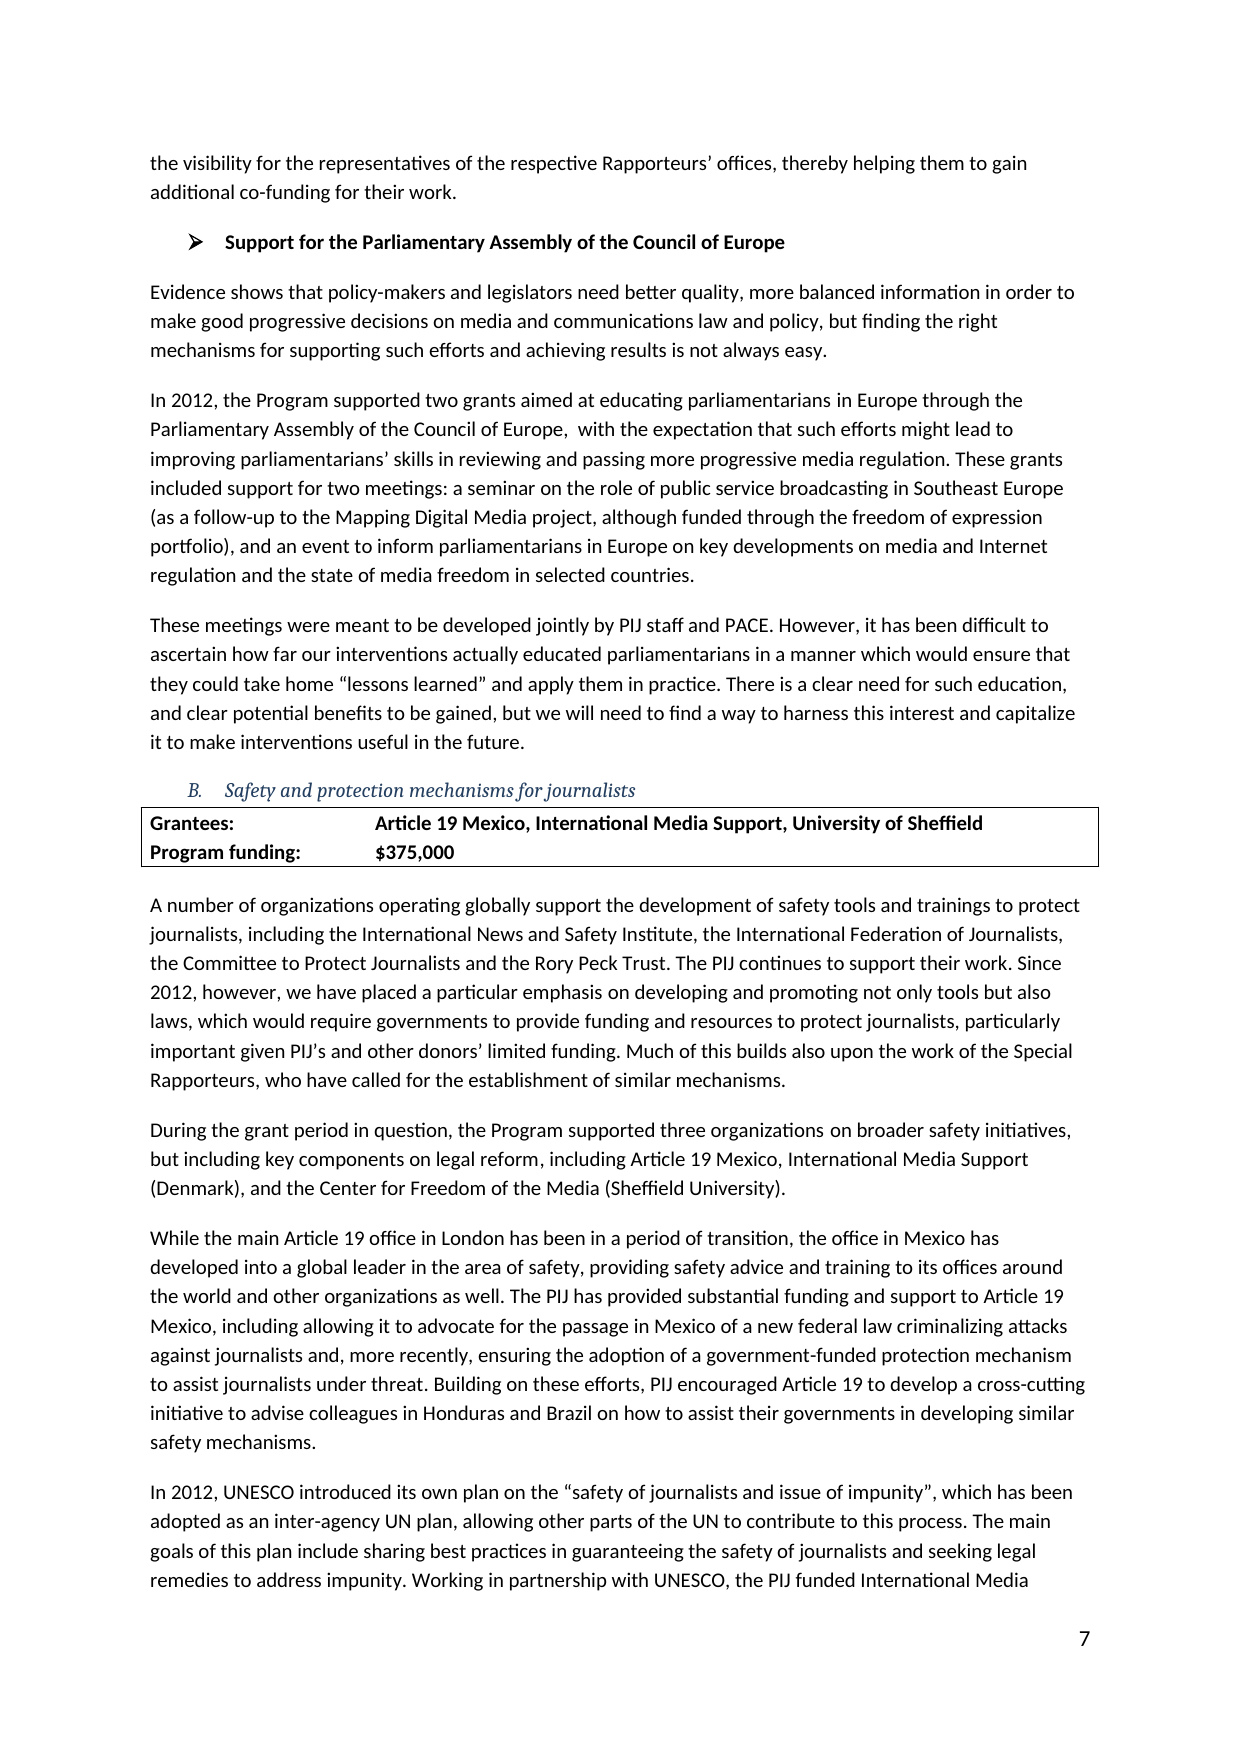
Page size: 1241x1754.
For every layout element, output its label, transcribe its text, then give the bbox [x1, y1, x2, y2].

text These meetings were meant to be developed jointly by PIJ staff and PACE. However, it has been difficult to ascertain how far our interventions actually educated parliamentarians in a manner which would ensure that they could take home “lessons learned” and apply them in practice. There is a clear need for such education, and clear potential benefits to be gained, but we will need to find a way to harness this interest and capitalize it to make interventions useful in the future. [150, 612, 1090, 754]
list Support for the Parliamentary Assembly of the Council of Europe [187, 229, 1090, 254]
text Evidence shows that policy-makers and legislators need better quality, more balanced information in order to make good progressive decisions on media and communications law and policy, but finding the right mechanisms for supporting such efforts and achieving results is not always easy. [150, 279, 1090, 363]
text During the grant period in question, the Program supported three organizations on broader safety initiatives, but including key components on legal reform, including Article 19 Mexico, International Media Support (Denmark), and the Center for Freedom of the Media (Sheffield University). [150, 1117, 1090, 1201]
text While the main Article 19 office in London has been in a period of transition, the office in Mexico has developed into a global leader in the area of safety, providing safety advice and training to its offices around the world and other organizations as well. The PIJ has provided substantial funding and support to Article 19 Mexico, including allowing it to advocate for the passage in Mexico of a new federal law criminalizing attacks against journalists and, more recently, ensuring the adoption of a government-funded protection mechanism to assist journalists under threat. Building on these efforts, PIJ encouraged Article 19 to develop a cross-cutting initiative to advise colleagues in Honduras and Brazil on how to assist their governments in developing similar safety mechanisms. [150, 1225, 1090, 1455]
text Grantees: Article 19 Mexico, International Media Support, University of Sheffield Program funding: $375,000 [142, 808, 1098, 866]
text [150, 150, 1090, 204]
text A number of organizations operating globally support the development of safety tools and trainings to protect journalists, including the International News and Safety Institute, the International Federation of Journalists, the Committee to Protect Journalists and the Rory Peck Trust. The PIJ continues to support their work. Since 2012, however, we have placed a particular emphasis on developing and promoting not only tools but also laws, which would require governments to provide funding and resources to protect journalists, particularly important given PIJ’s and other donors’ limited funding. Much of this builds also upon the work of the Special Rapporteurs, who have called for the establishment of similar mechanisms. [150, 892, 1090, 1092]
subtitle Safety and protection mechanisms for journalists [187, 779, 1090, 803]
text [150, 1479, 1090, 1592]
text In 2012, the Program supported two grants aimed at educating parliamentarians in Europe through the Parliamentary Assembly of the Council of Europe, with the expectation that such efforts might lead to improving parliamentarians’ skills in reviewing and passing more progressive media regulation. These grants included support for two meetings: a seminar on the role of public service broadcasting in Southeast Europe (as a follow-up to the Mapping Digital Media project, although funded through the freedom of expression portfolio), and an event to inform parliamentarians in Europe on key developments on media and Internet regulation and the state of media freedom in selected countries. [150, 387, 1090, 588]
